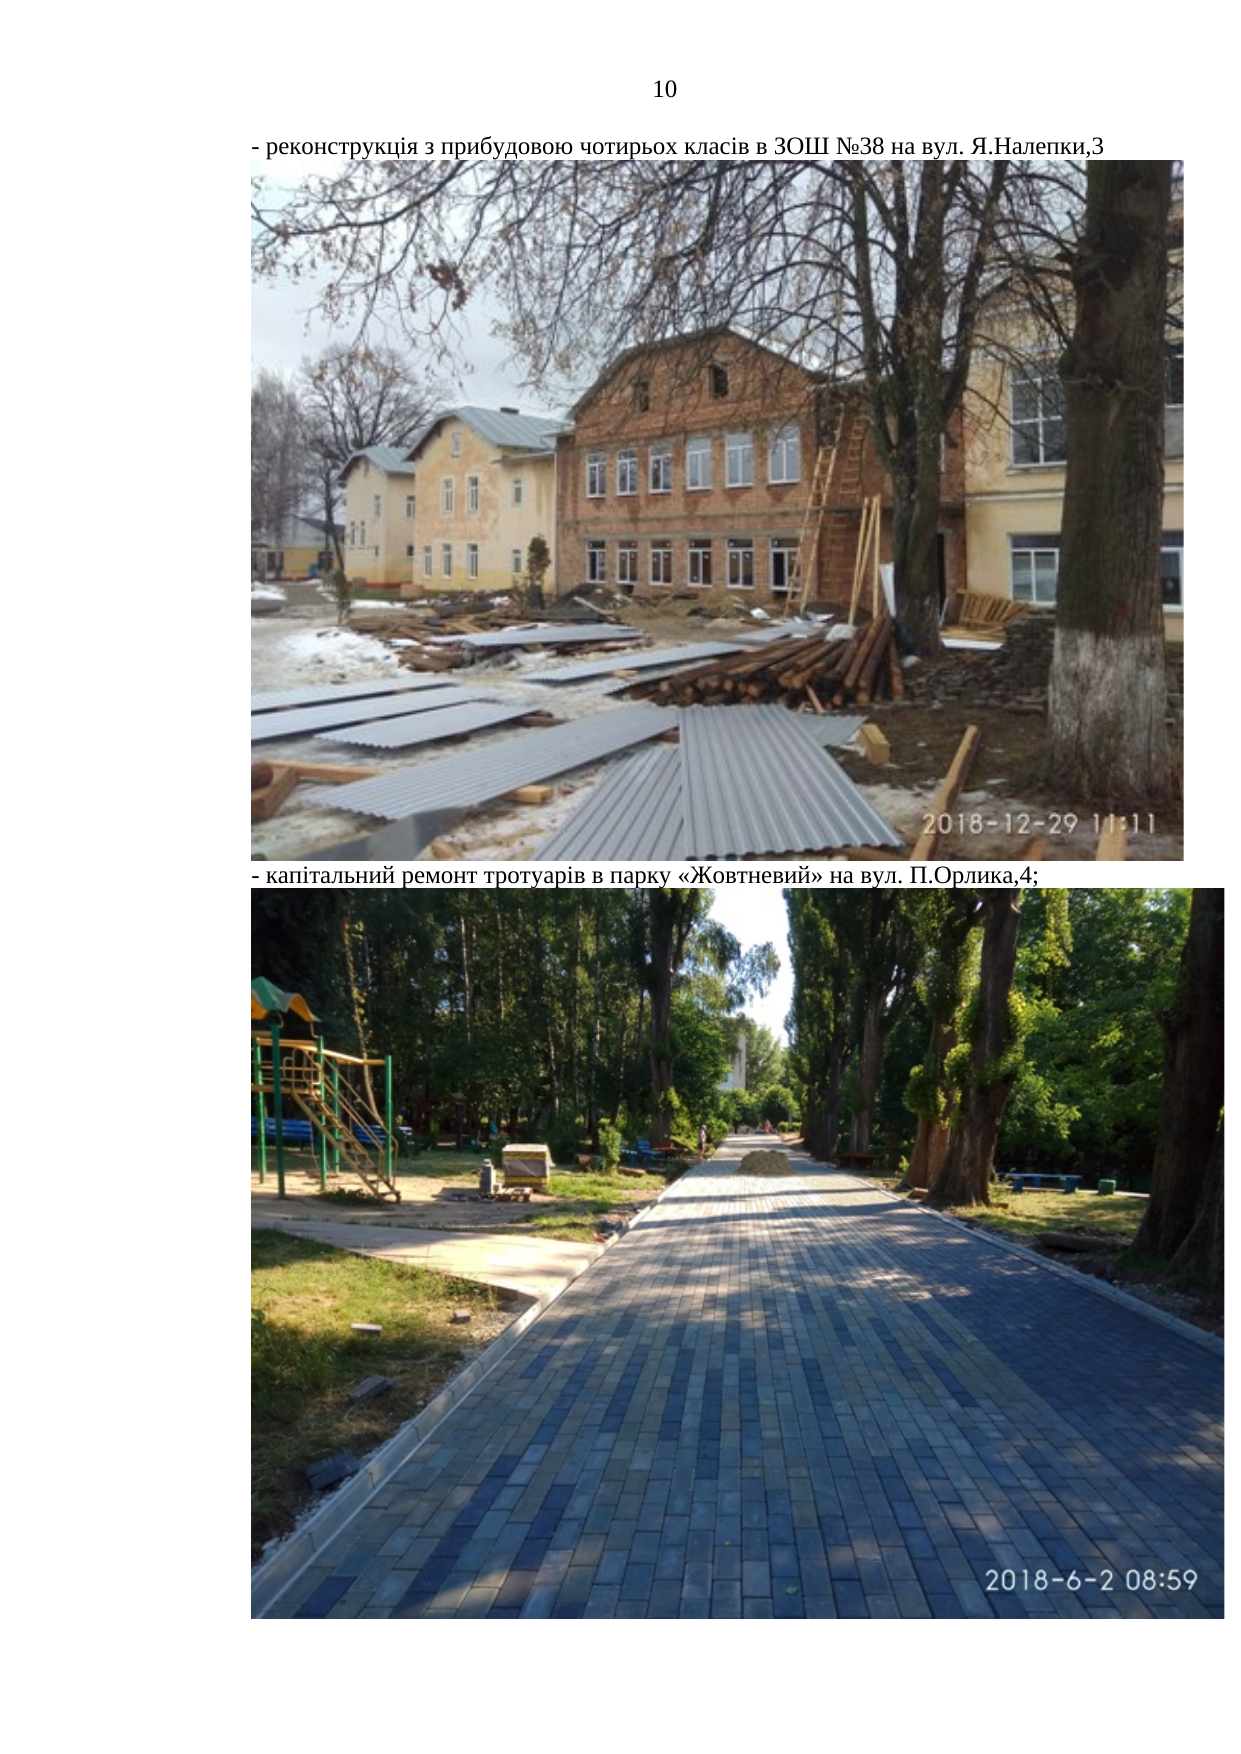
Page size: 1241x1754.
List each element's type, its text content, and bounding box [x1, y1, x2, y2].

text - реконструкція з прибудовою чотирьох класів в ЗОШ №38 на вул. Я.Налепки,3 [177, 131, 1152, 160]
picture [251, 888, 1225, 1619]
text - капітальний ремонт тротуарів в парку «Жовтневий» на вул. П.Орлика,4; [177, 860, 1152, 889]
picture [251, 160, 1184, 861]
